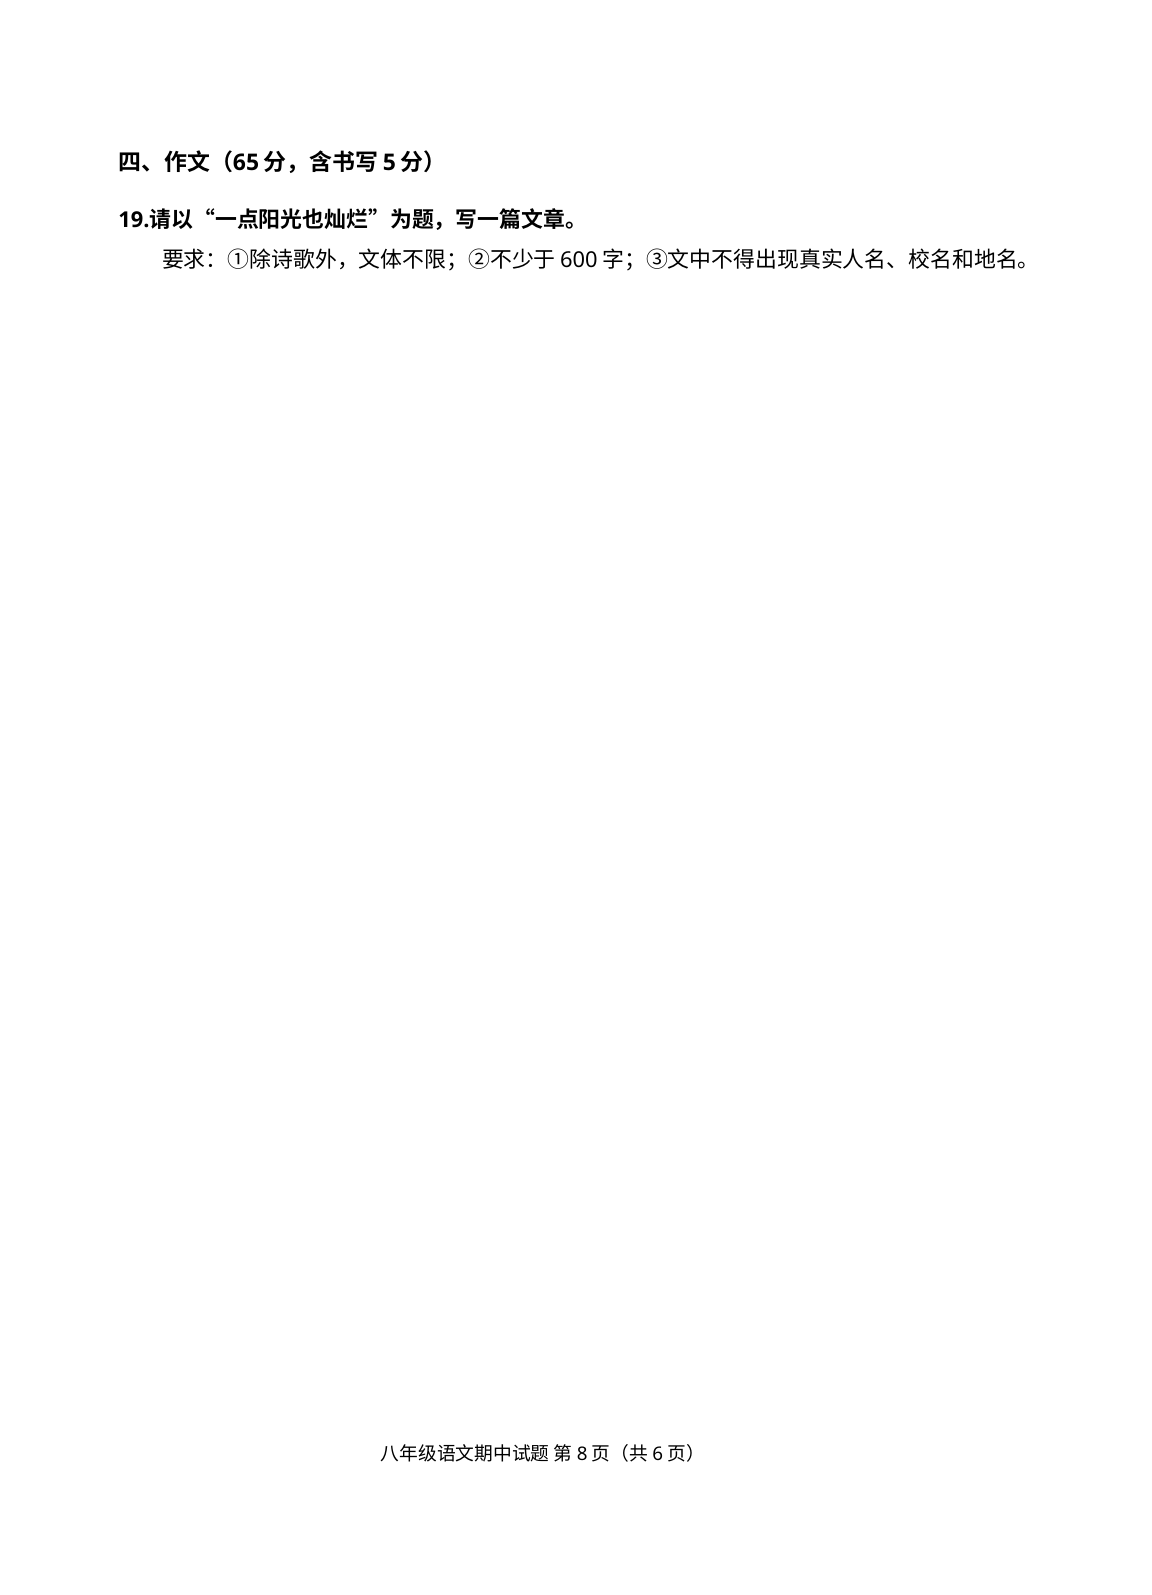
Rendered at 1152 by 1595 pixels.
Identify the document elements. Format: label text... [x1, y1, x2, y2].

text 四、作文（65分，含书写5分） [118, 128, 1033, 193]
text 要求：①除诗歌外，文体不限；②不少于600字；③文中不得出现真实人名、校名和地名。 [118, 242, 1026, 274]
text 19.请以“一点阳光也灿烂”为题，写一篇文章。 [118, 202, 1026, 234]
